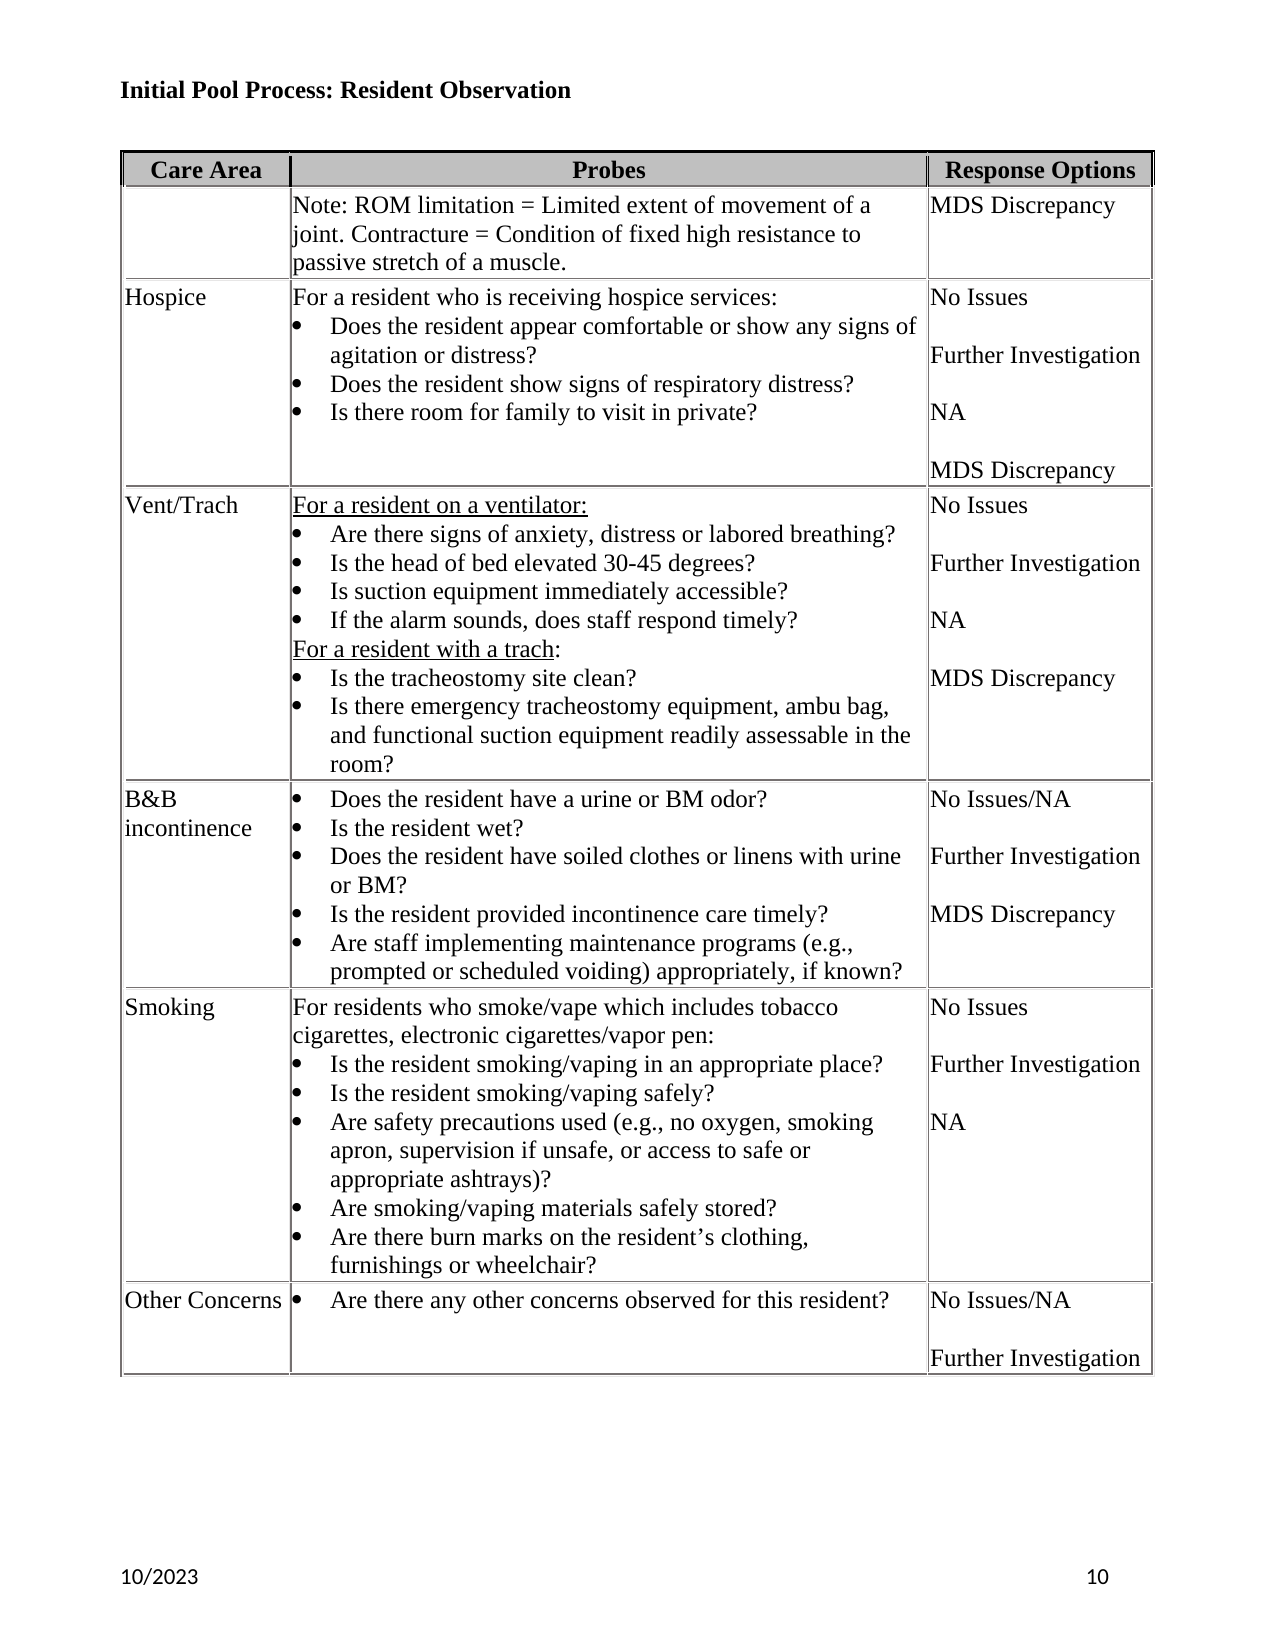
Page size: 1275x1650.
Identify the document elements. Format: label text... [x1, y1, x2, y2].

table_cell No Issues Further Investigation NA MDS Discrepancy [928, 278, 1153, 485]
table_cell Hospice [122, 278, 290, 485]
table_cell Smoking [122, 987, 290, 1281]
table_cell For a resident on a ventilator: Are there signs of anxiety, distress or labored breathing? Is the head of bed elevated 30-45 degrees? Is suction equipment immediately accessible? If the alarm sounds, does staff respond timely? For a resident with a trach: Is the tracheostomy site clean? Is there emergency tracheostomy equipment, ambu bag, and functional suction equipment readily assessable in the room? [292, 489, 926, 779]
table_cell Are there any other concerns observed for this resident? [290, 1284, 928, 1373]
table_cell B&B incontinence [124, 779, 289, 987]
table_cell Does the resident have a urine or BM odor? Is the resident wet? Does the resident have soiled clothes or linens with urine or BM? Is the resident provided incontinence care timely? Are staff implementing maintenance programs (e.g., prompted or scheduled voiding) appropriately, if known? [292, 783, 926, 987]
table_cell No Issues/NA Further Investigation [928, 1281, 1153, 1373]
table_cell No Issues/NA Further Investigation MDS Discrepancy [929, 779, 1152, 987]
table_cell For a resident who is receiving hospice services: Does the resident appear comfortable or show any signs of agitation or distress? Does the resident show signs of respiratory distress? Is there room for family to visit in private? [292, 281, 926, 485]
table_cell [292, 189, 926, 278]
table_cell For residents who smoke/vape which includes tobacco cigarettes, electronic cigarettes/vapor pen: Is the resident smoking/vaping in an appropriate place? Is the resident smoking/vaping safely? Are safety precautions used (e.g., no oxygen, smoking apron, supervision if unsafe, or access to safe or appropriate ashtrays)? Are smoking/vaping materials safely stored? Are there burn marks on the resident’s clothing, furnishings or wheelchair? [292, 990, 926, 1281]
table_header Care Area [124, 152, 290, 185]
table_cell No Issues Further Investigation NA [928, 987, 1153, 1281]
table_cell Limited ROM [124, 185, 289, 278]
table_cell No Issues Further Investigation NA MDS Discrepancy [929, 485, 1152, 779]
table_cell Vent/Trach [124, 485, 289, 779]
table_cell Other Concerns [122, 1281, 290, 1373]
table_header Probes [290, 153, 928, 185]
table_header Response Options [928, 153, 1151, 185]
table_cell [929, 185, 1152, 278]
